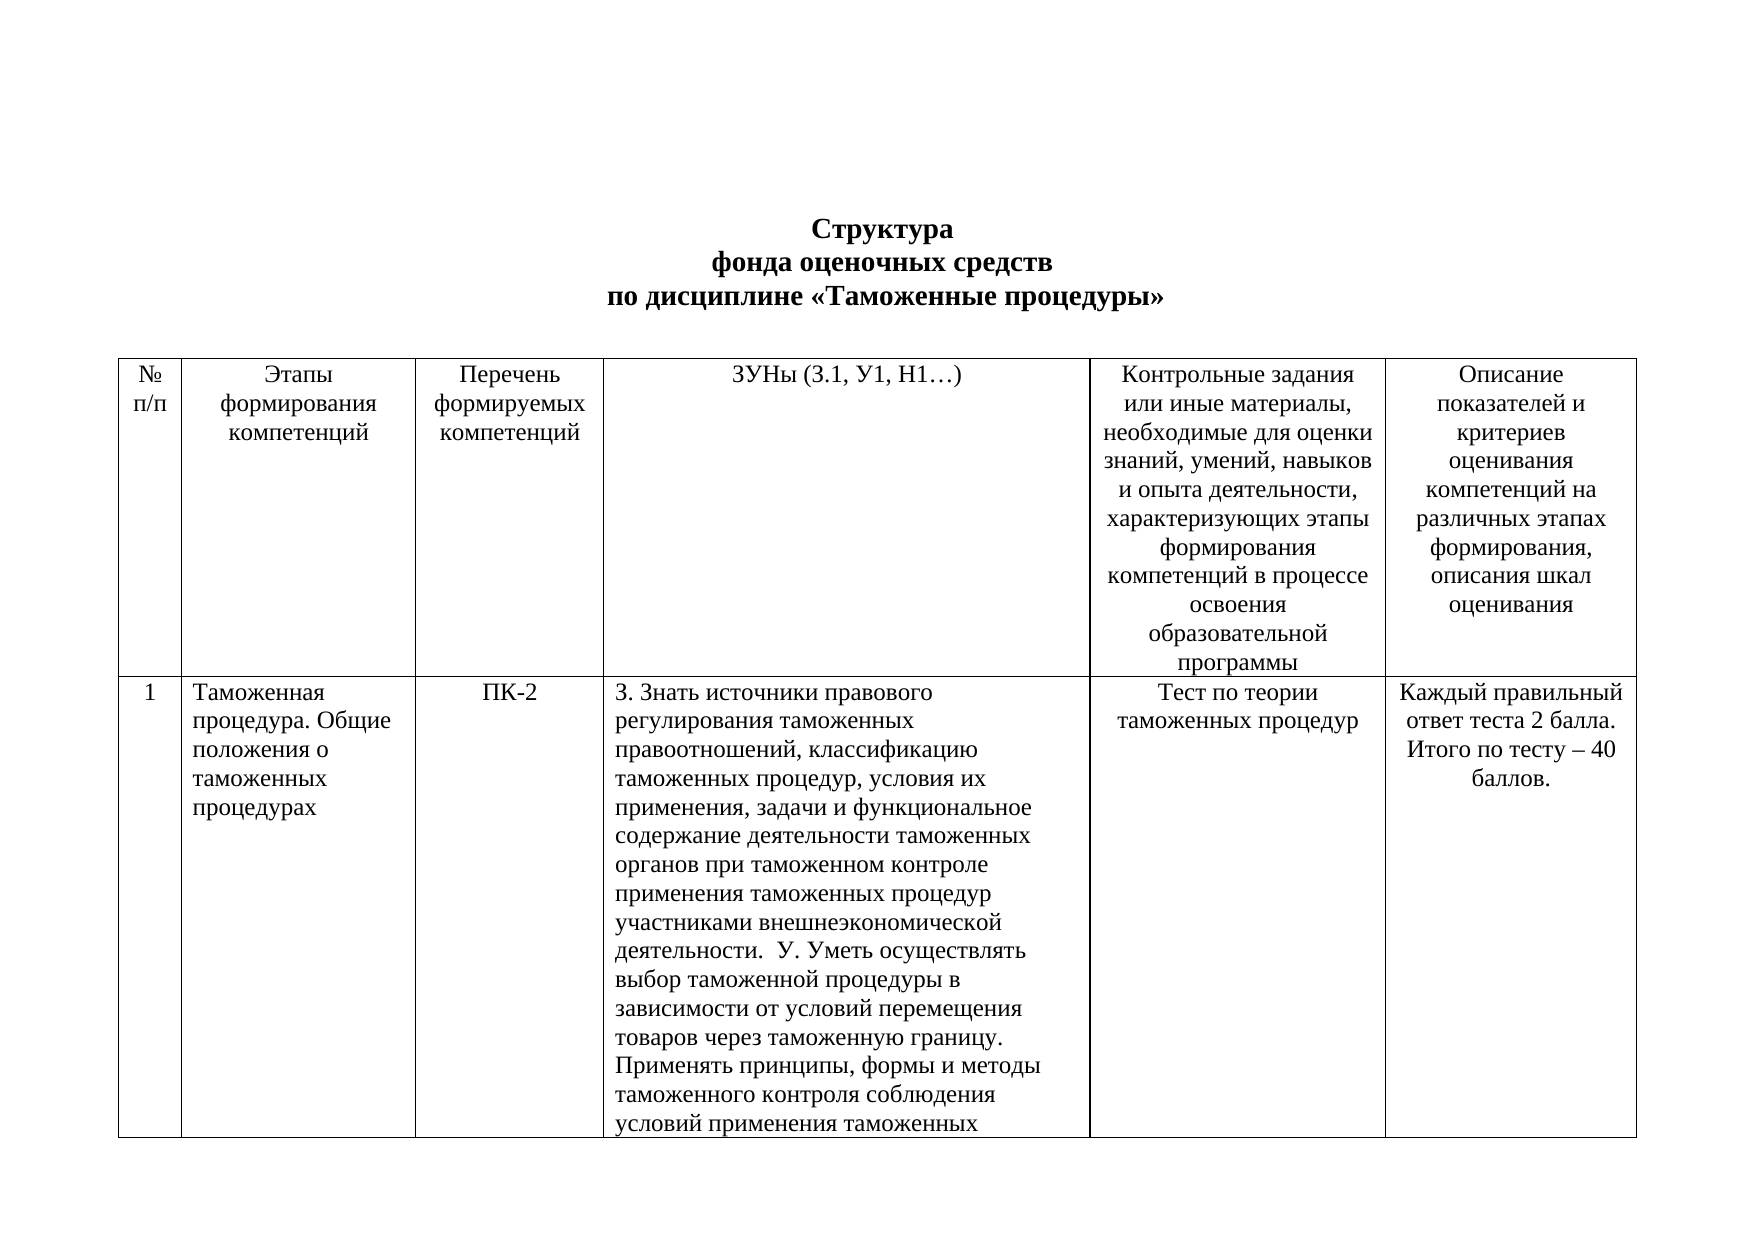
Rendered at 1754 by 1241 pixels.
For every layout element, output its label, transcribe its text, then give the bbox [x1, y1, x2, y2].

table_header ЗУНы (З.1, У1, Н1…) [604, 359, 1089, 676]
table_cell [1091, 677, 1385, 1137]
text фонда оценочных средств [128, 244, 1636, 278]
table_header Перечень формируемых компетенций [416, 359, 603, 676]
table_cell ПК-2 [416, 677, 603, 1137]
text по дисциплине «Таможенные процедуры» [128, 278, 1636, 311]
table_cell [182, 677, 415, 1137]
table_header Описание показателей и критериев оценивания компетенций на различных этапах формирования, описания шкал оценивания [1386, 359, 1636, 676]
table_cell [604, 677, 1089, 1137]
table_header Этапы формирования компетенций [182, 359, 415, 676]
table_header Контрольные задания или иные материалы, необходимые для оценки знаний, умений, навыков и опыта деятельности, характеризующих этапы формирования компетенций в процессе освоения образовательной программы [1091, 359, 1385, 676]
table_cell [1386, 677, 1636, 1137]
table_cell 1 [119, 677, 181, 1137]
text Структура [128, 211, 1636, 244]
table_header № п/п [119, 359, 181, 676]
